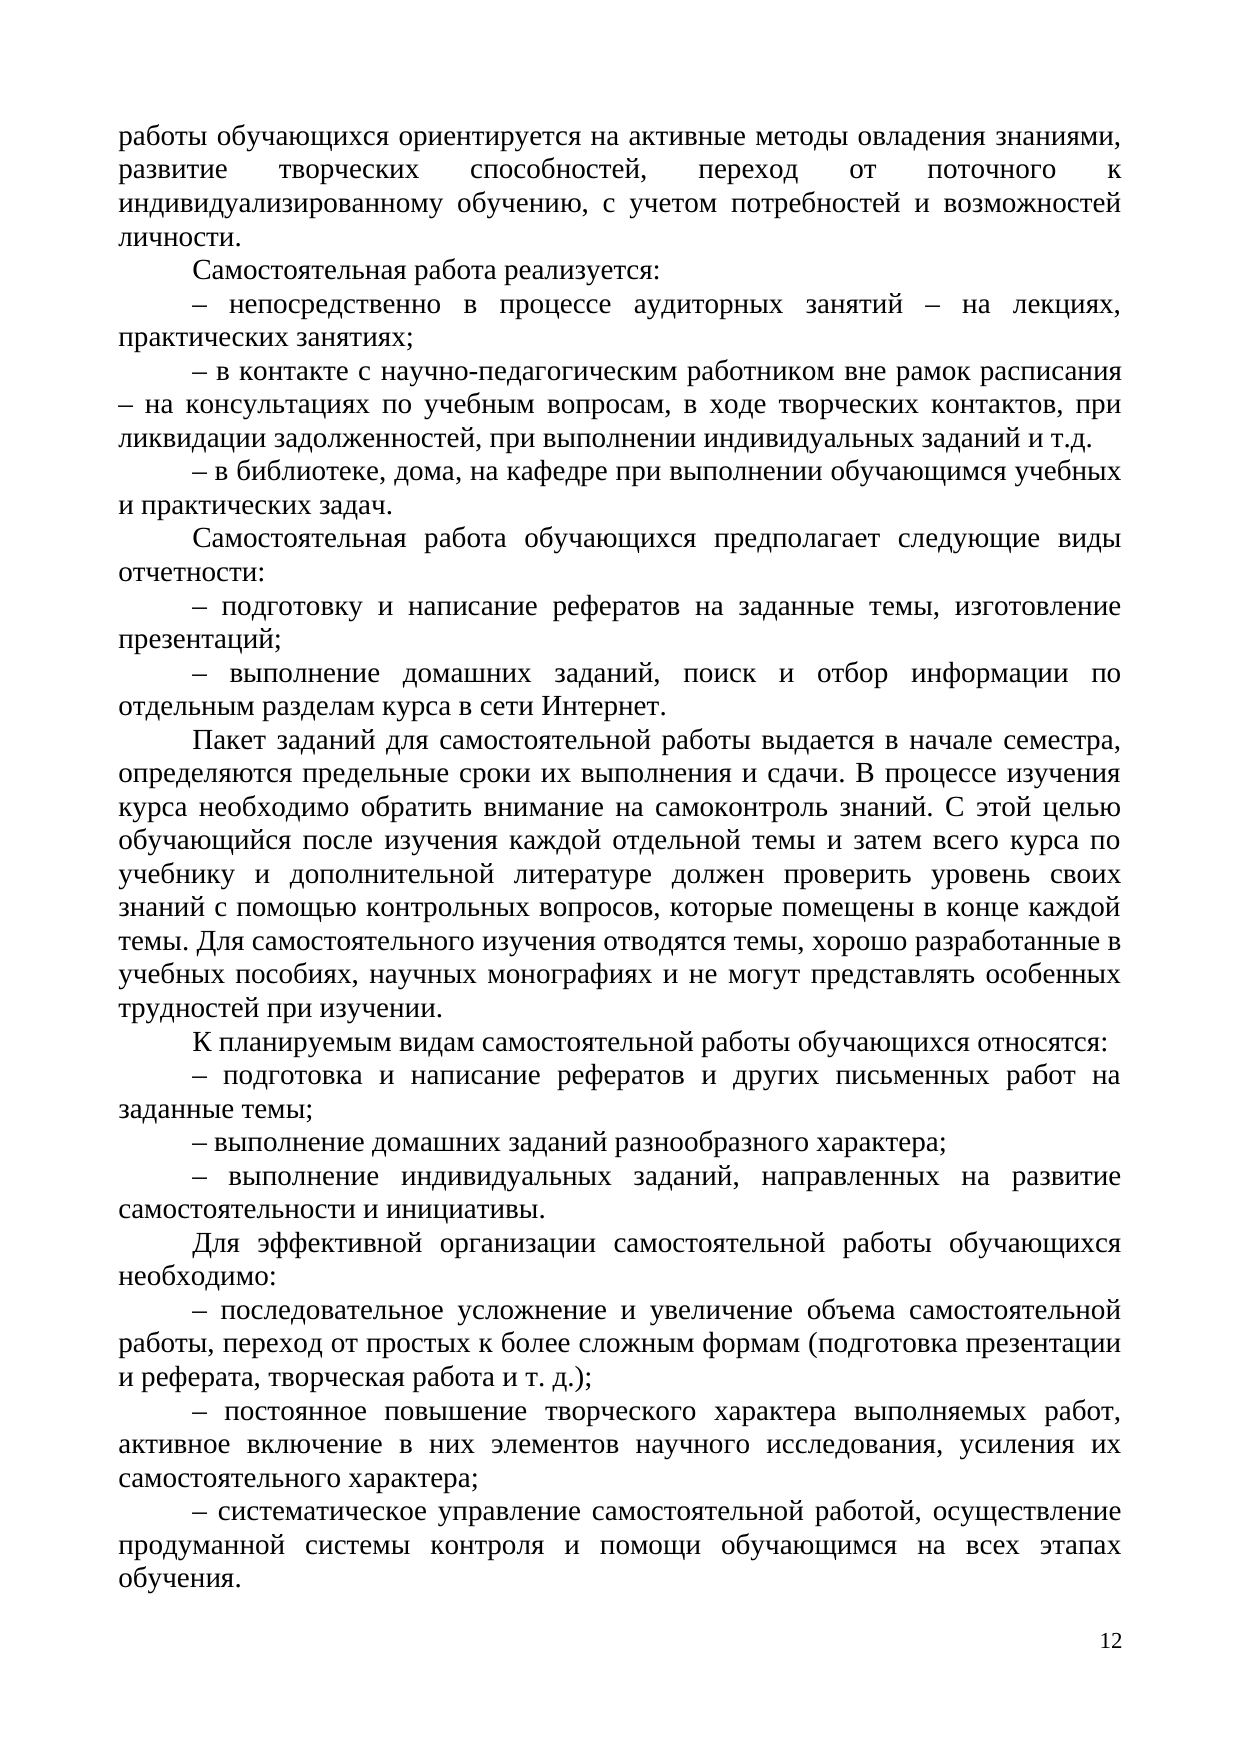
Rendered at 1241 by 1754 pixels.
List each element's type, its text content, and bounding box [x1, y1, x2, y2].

text – в контакте с научно-педагогическим работником вне рамок расписания – на консультациях по учебным вопросам, в ходе творческих контактов, при ликвидации задолженностей, при выполнении индивидуальных заданий и т.д. [118, 353, 1122, 453]
text Самостоятельная работа реализуется: [118, 252, 1122, 286]
text – выполнение домашних заданий, поиск и отбор информации по отдельным разделам курса в сети Интернет. [118, 655, 1122, 722]
text – выполнение домашних заданий разнообразного характера; [118, 1124, 1122, 1158]
text – последовательное усложнение и увеличение объема самостоятельной работы, переход от простых к более сложным формам (подготовка презентации и реферата, творческая работа и т. д.); [118, 1292, 1122, 1393]
text – подготовка и написание рефератов и других письменных работ на заданные темы; [118, 1057, 1122, 1124]
text Самостоятельная работа обучающихся предполагает следующие виды отчетности: [118, 521, 1122, 588]
text – непосредственно в процессе аудиторных занятий – на лекциях, практических занятиях; [118, 286, 1122, 353]
text – выполнение индивидуальных заданий, направленных на развитие самостоятельности и инициативы. [118, 1158, 1122, 1225]
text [118, 118, 1122, 252]
text Для эффективной организации самостоятельной работы обучающихся необходимо: [118, 1225, 1122, 1292]
text К планируемым видам самостоятельной работы обучающихся относятся: [118, 1024, 1122, 1057]
text – подготовку и написание рефератов на заданные темы, изготовление презентаций; [118, 588, 1122, 655]
text – постоянное повышение творческого характера выполняемых работ, активное включение в них элементов научного исследования, усиления их самостоятельного характера; [118, 1393, 1122, 1493]
text – систематическое управление самостоятельной работой, осуществление продуманной системы контроля и помощи обучающимся на всех этапах обучения. [118, 1493, 1122, 1594]
text Пакет заданий для самостоятельной работы выдается в начале семестра, определяются предельные сроки их выполнения и сдачи. В процессе изучения курса необходимо обратить внимание на самоконтроль знаний. С этой целью обучающийся после изучения каждой отдельной темы и затем всего курса по учебнику и дополнительной литературе должен проверить уровень своих знаний с помощью контрольных вопросов, которые помещены в конце каждой темы. Для самостоятельного изучения отводятся темы, хорошо разработанные в учебных пособиях, научных монографиях и не могут представлять особенных трудностей при изучении. [118, 722, 1122, 1024]
text – в библиотеке, дома, на кафедре при выполнении обучающимся учебных и практических задач. [118, 453, 1122, 521]
